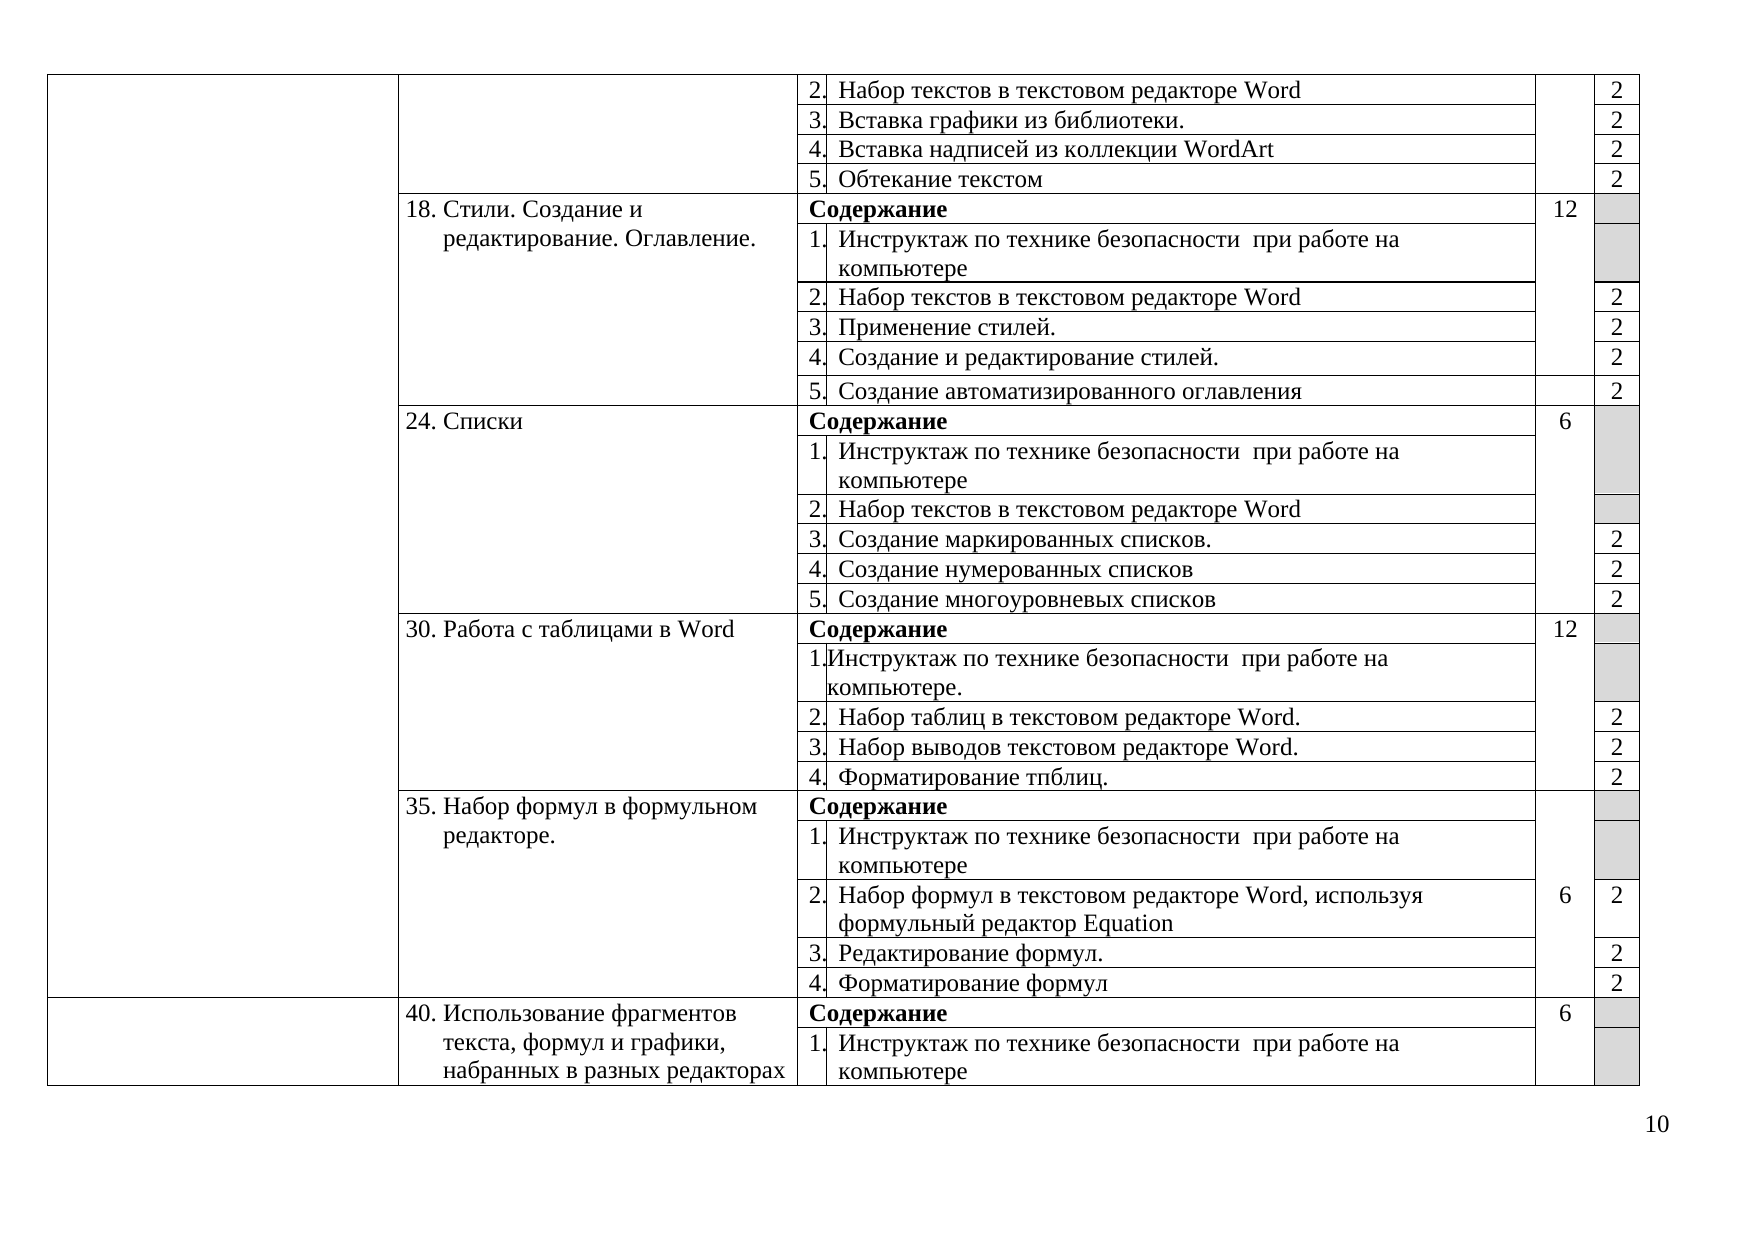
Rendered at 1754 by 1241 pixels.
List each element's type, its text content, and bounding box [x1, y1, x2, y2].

table_cell Использование фрагментов текста, формул и графики, набранных в разных редакторах в одной публикации. Контрольная работа [399, 998, 797, 1085]
table_cell 2 [1595, 702, 1639, 731]
table_cell Стили. Создание и редактирование. Оглавление. [399, 194, 797, 405]
table_cell 2 [1595, 524, 1639, 553]
table_cell Инструктаж по технике безопасности при работе на компьютере. [827, 644, 1535, 701]
table_cell Работа с таблицами в Word [399, 614, 797, 790]
table_cell 2 [1595, 283, 1639, 311]
table_cell 2 [1595, 105, 1639, 133]
table_cell [798, 312, 826, 341]
table_cell [798, 1028, 826, 1085]
table_cell [1536, 376, 1594, 405]
table_cell Форматирование формул [827, 968, 1535, 997]
table_cell [48, 998, 398, 1085]
table_cell Содержание [798, 194, 1535, 223]
table_cell Форматирование тпблиц. [827, 762, 1535, 790]
table_cell [798, 938, 826, 967]
table_cell 2 [1595, 75, 1639, 104]
table_cell Инструктаж по технике безопасности при работе на компьютере [827, 821, 1535, 879]
table_cell 6 [1536, 791, 1594, 997]
table_cell 2 [1595, 135, 1639, 163]
table_cell Редактирование формул. [827, 938, 1535, 967]
table_cell [1595, 821, 1639, 879]
table_cell Обтекание текстом [827, 164, 1535, 193]
table_cell 2 [1595, 376, 1639, 405]
table_cell [798, 224, 826, 281]
table_cell Содержание [798, 406, 1535, 435]
table_cell 12 [1536, 194, 1594, 375]
table_cell [798, 105, 826, 133]
table_cell [798, 283, 826, 311]
table_cell [798, 75, 826, 104]
table_cell [798, 968, 826, 997]
table_cell Создание маркированных списков. [827, 524, 1535, 553]
table_cell Вставка графики из библиотеки. [827, 105, 1535, 133]
table_cell [798, 376, 826, 405]
table_cell Набор формул в текстовом редакторе Word, используя формульный редактор Equation [827, 880, 1535, 937]
table_cell Вставка надписей из коллекции WordArt [827, 135, 1535, 163]
table_cell 2 [1595, 968, 1639, 997]
table_cell Инструктаж по технике безопасности при работе на компьютере [827, 436, 1535, 493]
table_cell Набор текстов в текстовом редакторе Word [827, 495, 1535, 523]
table_cell [798, 821, 826, 879]
table_cell Содержание [798, 614, 1535, 642]
table_cell [798, 732, 826, 761]
table_cell [798, 584, 826, 613]
table_cell Применение стилей. [827, 312, 1535, 341]
table_cell Создание многоуровневых списков [827, 584, 1535, 613]
table_cell 2 [1595, 762, 1639, 790]
table_cell [798, 524, 826, 553]
table_cell [798, 702, 826, 731]
table_cell [1595, 495, 1639, 523]
table_cell 6 [1536, 998, 1594, 1085]
table_cell 12 [1536, 614, 1594, 790]
table_cell Списки [399, 406, 797, 613]
table_cell 6 [1536, 406, 1594, 613]
table_cell Создание автоматизированного оглавления [827, 376, 1535, 405]
table_cell Набор текстов в текстовом редакторе Word [827, 283, 1535, 311]
table_cell [798, 644, 826, 701]
table_cell Содержание [798, 791, 1535, 820]
table_cell [798, 880, 826, 937]
table_cell [798, 762, 826, 790]
table_cell [1595, 614, 1639, 642]
table_cell 2 [1595, 164, 1639, 193]
table_cell [798, 436, 826, 493]
table_cell 2 [1595, 732, 1639, 761]
table_cell [798, 342, 826, 375]
table_cell [798, 164, 826, 193]
table_cell 2 [1595, 584, 1639, 613]
table_cell [1595, 998, 1639, 1027]
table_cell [827, 224, 1535, 281]
table_cell [798, 135, 826, 163]
table_cell 2 [1595, 554, 1639, 583]
table_cell 2 [1595, 342, 1639, 375]
table_cell [798, 495, 826, 523]
table_cell [1595, 224, 1639, 281]
table_cell [1595, 791, 1639, 820]
table_cell 2 [1595, 880, 1639, 937]
table_cell 2 [1595, 938, 1639, 967]
table_cell Набор выводов текстовом редакторе Word. [827, 732, 1535, 761]
table_cell [1595, 644, 1639, 701]
table_cell Набор текстов в текстовом редакторе Word [827, 75, 1535, 104]
table_cell Создание нумерованных списков [827, 554, 1535, 583]
table_cell [1595, 1028, 1639, 1085]
table_cell Содержание [798, 998, 1535, 1027]
table_cell 2 [1595, 312, 1639, 341]
table_cell Набор формул в формульном редакторе. [399, 791, 797, 997]
table_cell [1595, 406, 1639, 493]
table_cell [798, 554, 826, 583]
table_cell Создание и редактирование стилей. [827, 342, 1535, 375]
table_cell [1595, 194, 1639, 223]
table_cell Инструктаж по технике безопасности при работе на компьютере [827, 1028, 1535, 1085]
table_cell Набор таблиц в текстовом редакторе Word. [827, 702, 1535, 731]
